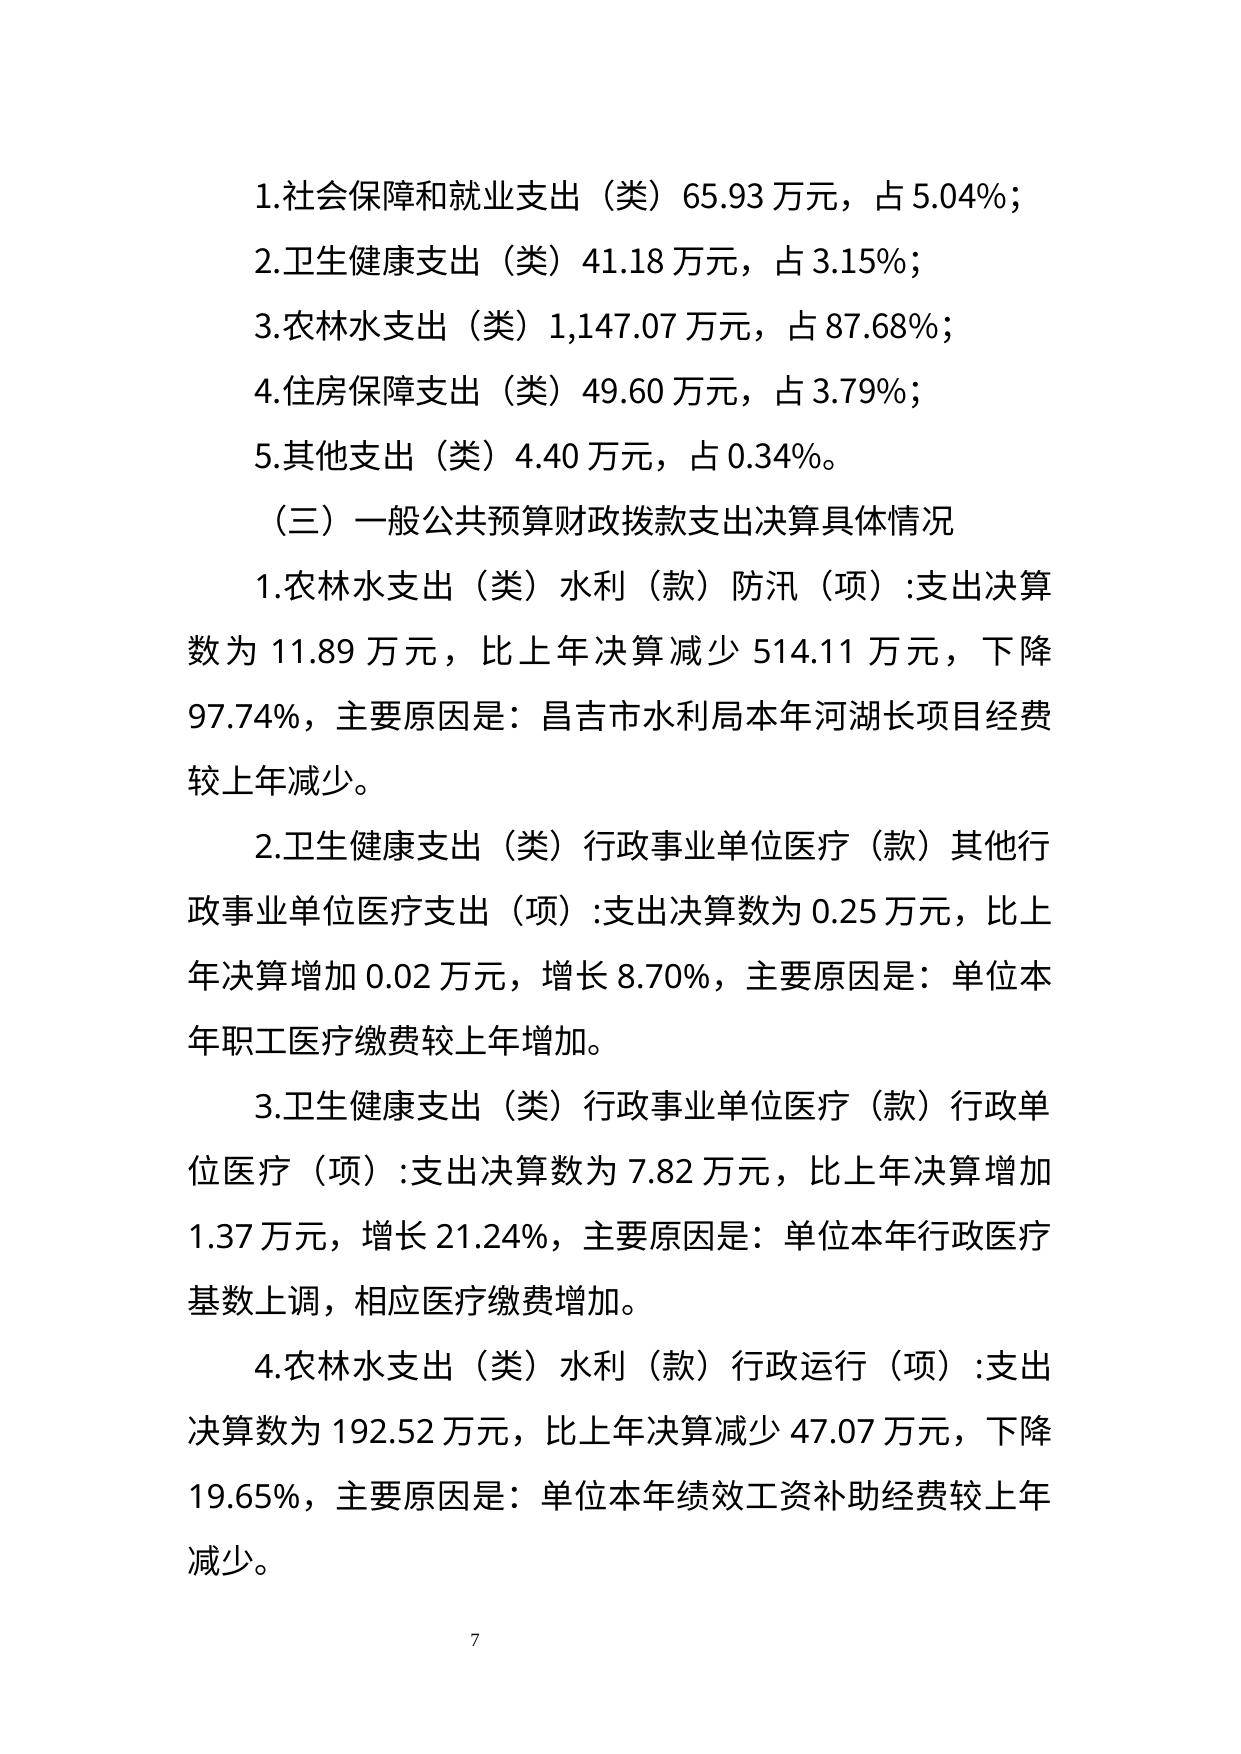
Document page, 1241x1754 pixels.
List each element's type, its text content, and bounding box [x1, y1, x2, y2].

text 4.农林水支出（类）水利（款）行政运行（项）:支出决算数为192.52万元，比上年决算减少47.07万元，下降19.65%，主要原因是：单位本年绩效工资补助经费较上年减少。 [187, 1332, 1053, 1592]
text 1.社会保障和就业支出（类）65.93万元，占5.04%； [187, 162, 1053, 227]
text 3.农林水支出（类）1,147.07万元，占87.68%； [187, 292, 1053, 357]
text （三）一般公共预算财政拨款支出决算具体情况 [187, 487, 1053, 552]
text 2.卫生健康支出（类）行政事业单位医疗（款）其他行政事业单位医疗支出（项）:支出决算数为0.25万元，比上年决算增加0.02万元，增长8.70%，主要原因是：单位本年职工医疗缴费较上年增加。 [187, 812, 1053, 1072]
text 1.农林水支出（类）水利（款）防汛（项）:支出决算数为11.89万元，比上年决算减少514.11万元，下降97.74%，主要原因是：昌吉市水利局本年河湖长项目经费较上年减少。 [187, 552, 1053, 812]
text 2.卫生健康支出（类）41.18万元，占3.15%； [187, 227, 1053, 292]
text 3.卫生健康支出（类）行政事业单位医疗（款）行政单位医疗（项）:支出决算数为7.82万元，比上年决算增加1.37万元，增长21.24%，主要原因是：单位本年行政医疗基数上调，相应医疗缴费增加。 [187, 1072, 1053, 1332]
text 4.住房保障支出（类）49.60万元，占3.79%； [187, 357, 1053, 422]
text 5.其他支出（类）4.40万元，占0.34%。 [187, 422, 1053, 487]
